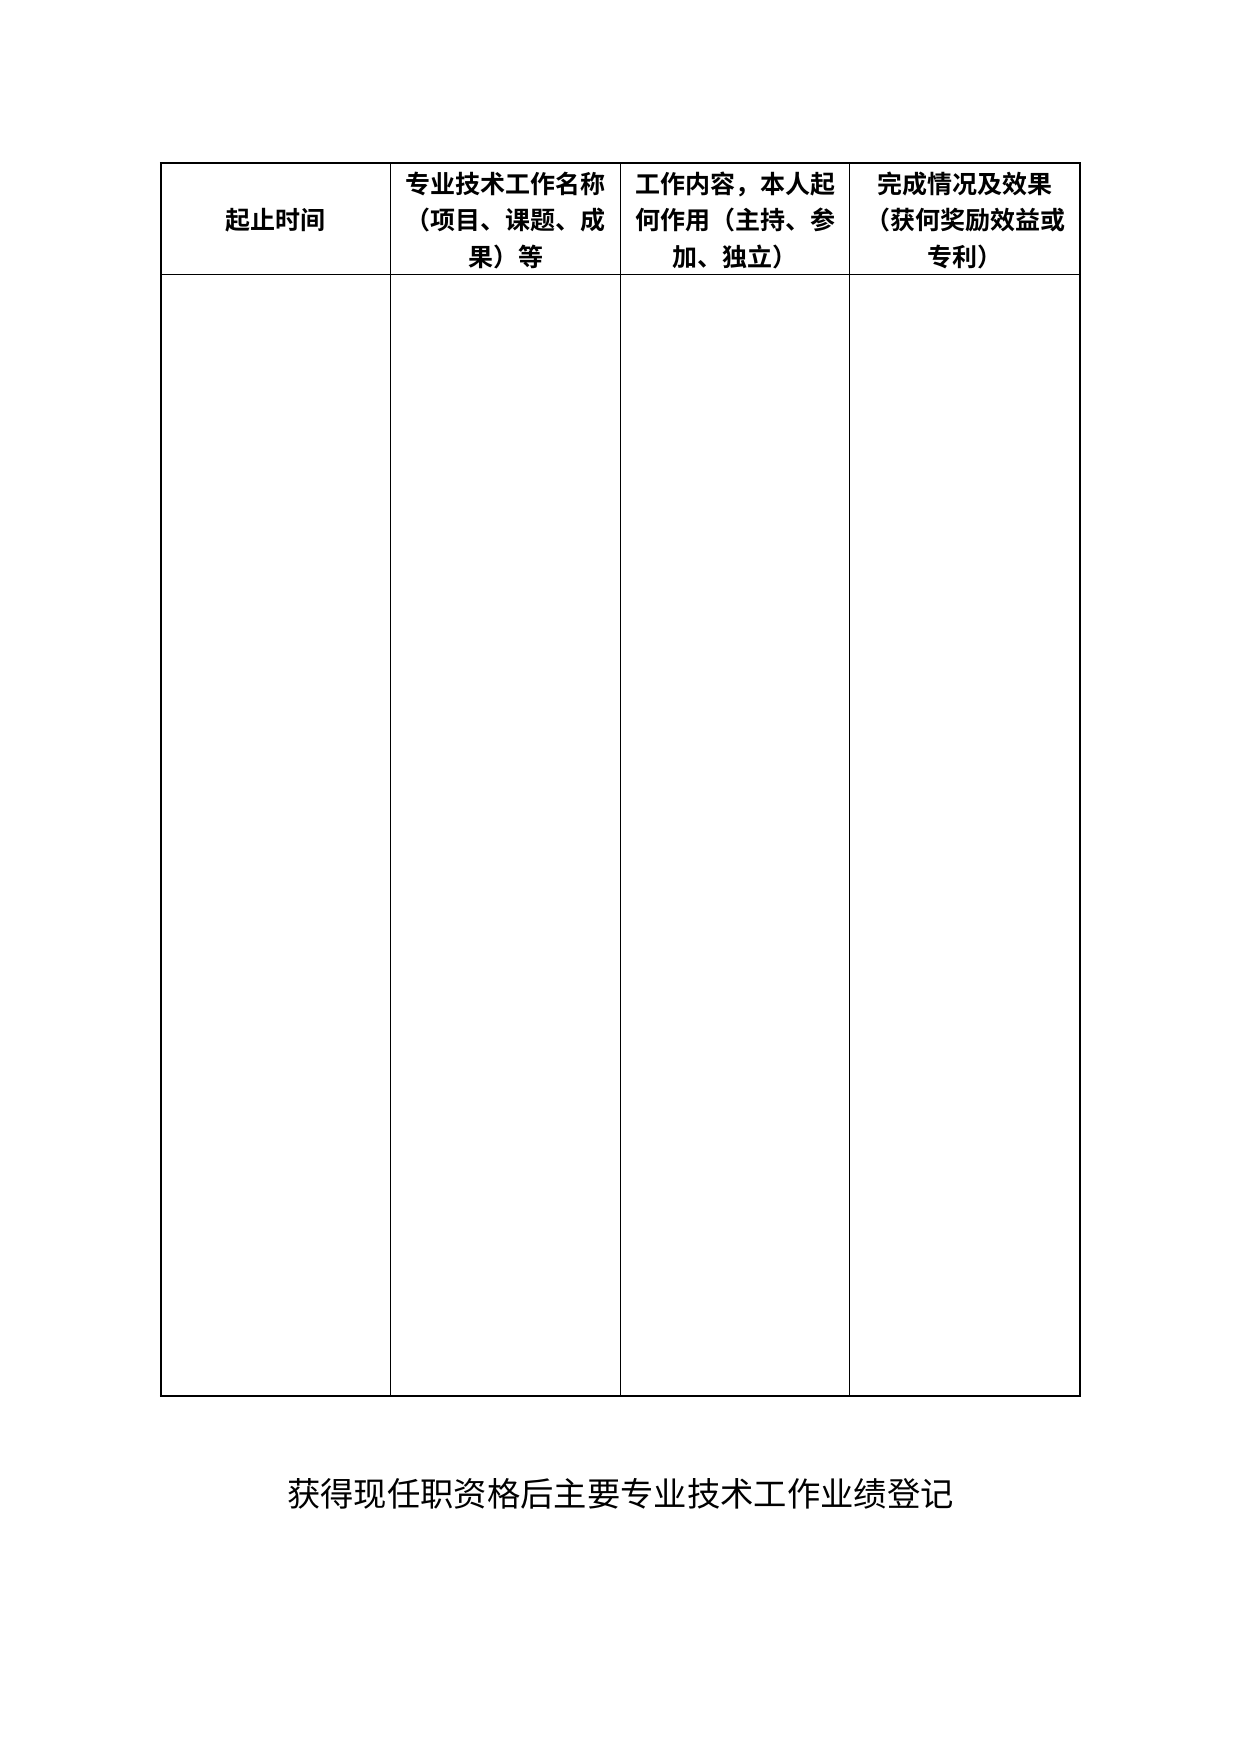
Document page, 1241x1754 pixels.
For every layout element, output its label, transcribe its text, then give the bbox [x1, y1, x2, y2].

table_header 完成情况及效果（获何奖励效益或专利） [850, 164, 1079, 274]
table_cell [621, 275, 849, 1395]
table_header 工作内容，本人起何作用（主持、参加、独立） [621, 164, 849, 274]
text 获得现任职资格后主要专业技术工作业绩登记 [187, 1467, 1053, 1516]
table_header 专业技术工作名称（项目、课题、成果）等 [391, 164, 620, 274]
table_cell [391, 275, 620, 1395]
table_cell [850, 275, 1079, 1395]
table_cell [162, 275, 390, 1395]
table_header 起止时间 [162, 164, 390, 274]
